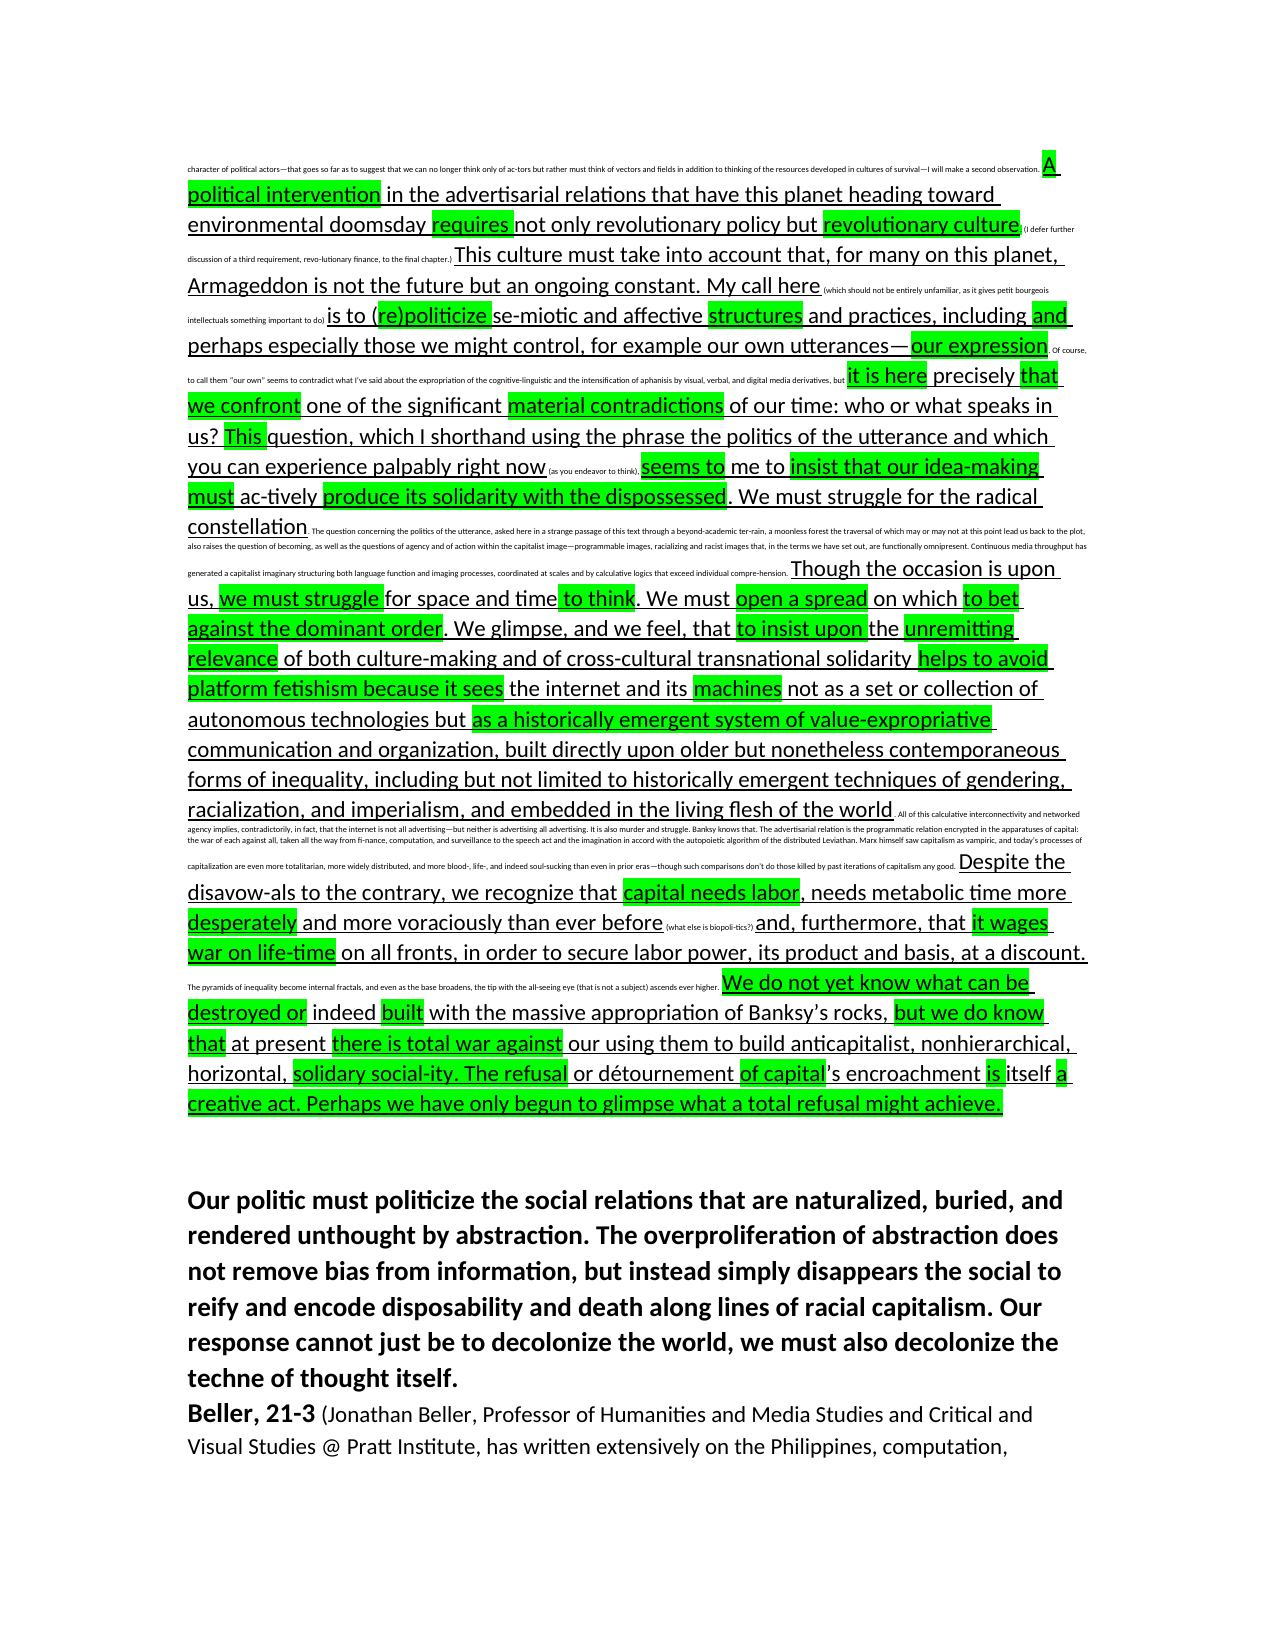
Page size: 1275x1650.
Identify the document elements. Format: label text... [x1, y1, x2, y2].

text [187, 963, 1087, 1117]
subtitle Our politic must politicize the social relations that are naturalized, buried, and rendered unthought by abstraction. The overproliferation of abstraction does not remove bias from information, but instead simply disappears the social to reify and encode disposability and death along lines of racial capitalism. Our response cannot just be to decolonize the world, we must also decolonize the techne of thought itself. [187, 1183, 1087, 1394]
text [187, 150, 1087, 962]
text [187, 1397, 1087, 1460]
